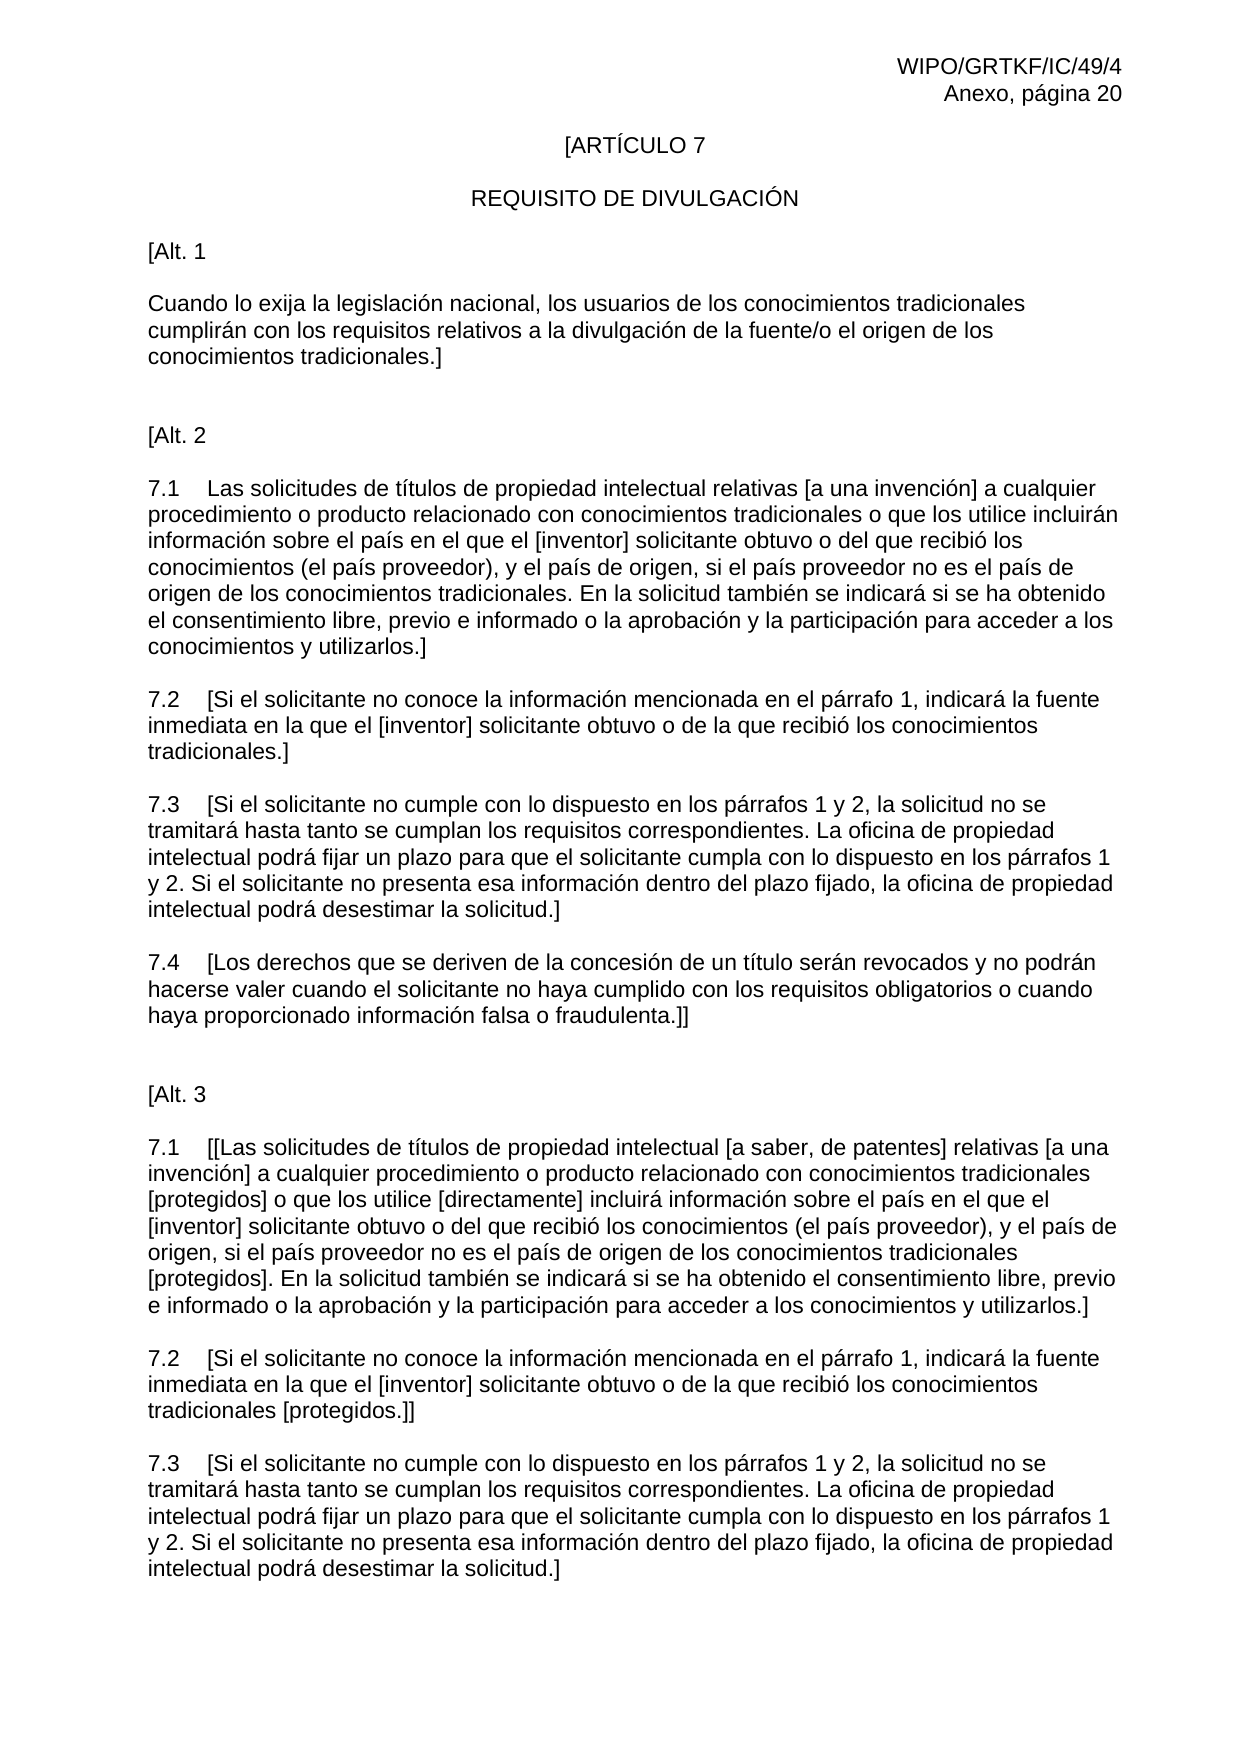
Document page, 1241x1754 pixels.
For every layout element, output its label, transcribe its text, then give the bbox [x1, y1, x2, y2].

text 7.3 [Si el solicitante no cumple con lo dispuesto en los párrafos 1 y 2, la solicitud no se tramitará hasta tanto se cumplan los requisitos correspondientes. La oficina de propiedad intelectual podrá fijar un plazo para que el solicitante cumpla con lo dispuesto en los párrafos 1 y 2. Si el solicitante no presenta esa información dentro del plazo fijado, la oficina de propiedad intelectual podrá desestimar la solicitud.] [148, 791, 1122, 923]
text 7.1 [[Las solicitudes de títulos de propiedad intelectual [a saber, de patentes] relativas [a una invención] a cualquier procedimiento o producto relacionado con conocimientos tradicionales [protegidos] o que los utilice [directamente] incluirá información sobre el país en el que el [inventor] solicitante obtuvo o del que recibió los conocimientos (el país proveedor), y el país de origen, si el país proveedor no es el país de origen de los conocimientos tradicionales [protegidos]. En la solicitud también se indicará si se ha obtenido el consentimiento libre, previo e informado o la aprobación y la participación para acceder a los conocimientos y utilizarlos.] [148, 1134, 1122, 1318]
text 7.4 [Los derechos que se deriven de la concesión de un título serán revocados y no podrán hacerse valer cuando el solicitante no haya cumplido con los requisitos obligatorios o cuando haya proporcionado información falsa o fraudulenta.]] [148, 949, 1122, 1028]
text REQUISITO DE DIVULGACIÓN [148, 185, 1122, 211]
text 7.3 [Si el solicitante no cumple con lo dispuesto en los párrafos 1 y 2, la solicitud no se tramitará hasta tanto se cumplan los requisitos correspondientes. La oficina de propiedad intelectual podrá fijar un plazo para que el solicitante cumpla con lo dispuesto en los párrafos 1 y 2. Si el solicitante no presenta esa información dentro del plazo fijado, la oficina de propiedad intelectual podrá desestimar la solicitud.] [148, 1450, 1122, 1582]
text [ARTÍCULO 7 [148, 132, 1122, 158]
text [Alt. 1 [148, 238, 1122, 264]
text Cuando lo exija la legislación nacional, los usuarios de los conocimientos tradicionales cumplirán con los requisitos relativos a la divulgación de la fuente/o el origen de los conocimientos tradicionales.] [148, 290, 1122, 369]
text 7.1 Las solicitudes de títulos de propiedad intelectual relativas [a una invención] a cualquier procedimiento o producto relacionado con conocimientos tradicionales o que los utilice incluirán información sobre el país en el que el [inventor] solicitante obtuvo o del que recibió los conocimientos (el país proveedor), y el país de origen, si el país proveedor no es el país de origen de los conocimientos tradicionales. En la solicitud también se indicará si se ha obtenido el consentimiento libre, previo e informado o la aprobación y la participación para acceder a los conocimientos y utilizarlos.] [148, 475, 1122, 659]
text 7.2 [Si el solicitante no conoce la información mencionada en el párrafo 1, indicará la fuente inmediata en la que el [inventor] solicitante obtuvo o de la que recibió los conocimientos tradicionales [protegidos.]] [148, 1344, 1122, 1423]
text [Alt. 2 [148, 422, 1122, 448]
text [Alt. 3 [148, 1081, 1122, 1107]
text 7.2 [Si el solicitante no conoce la información mencionada en el párrafo 1, indicará la fuente inmediata en la que el [inventor] solicitante obtuvo o de la que recibió los conocimientos tradicionales.] [148, 686, 1122, 765]
